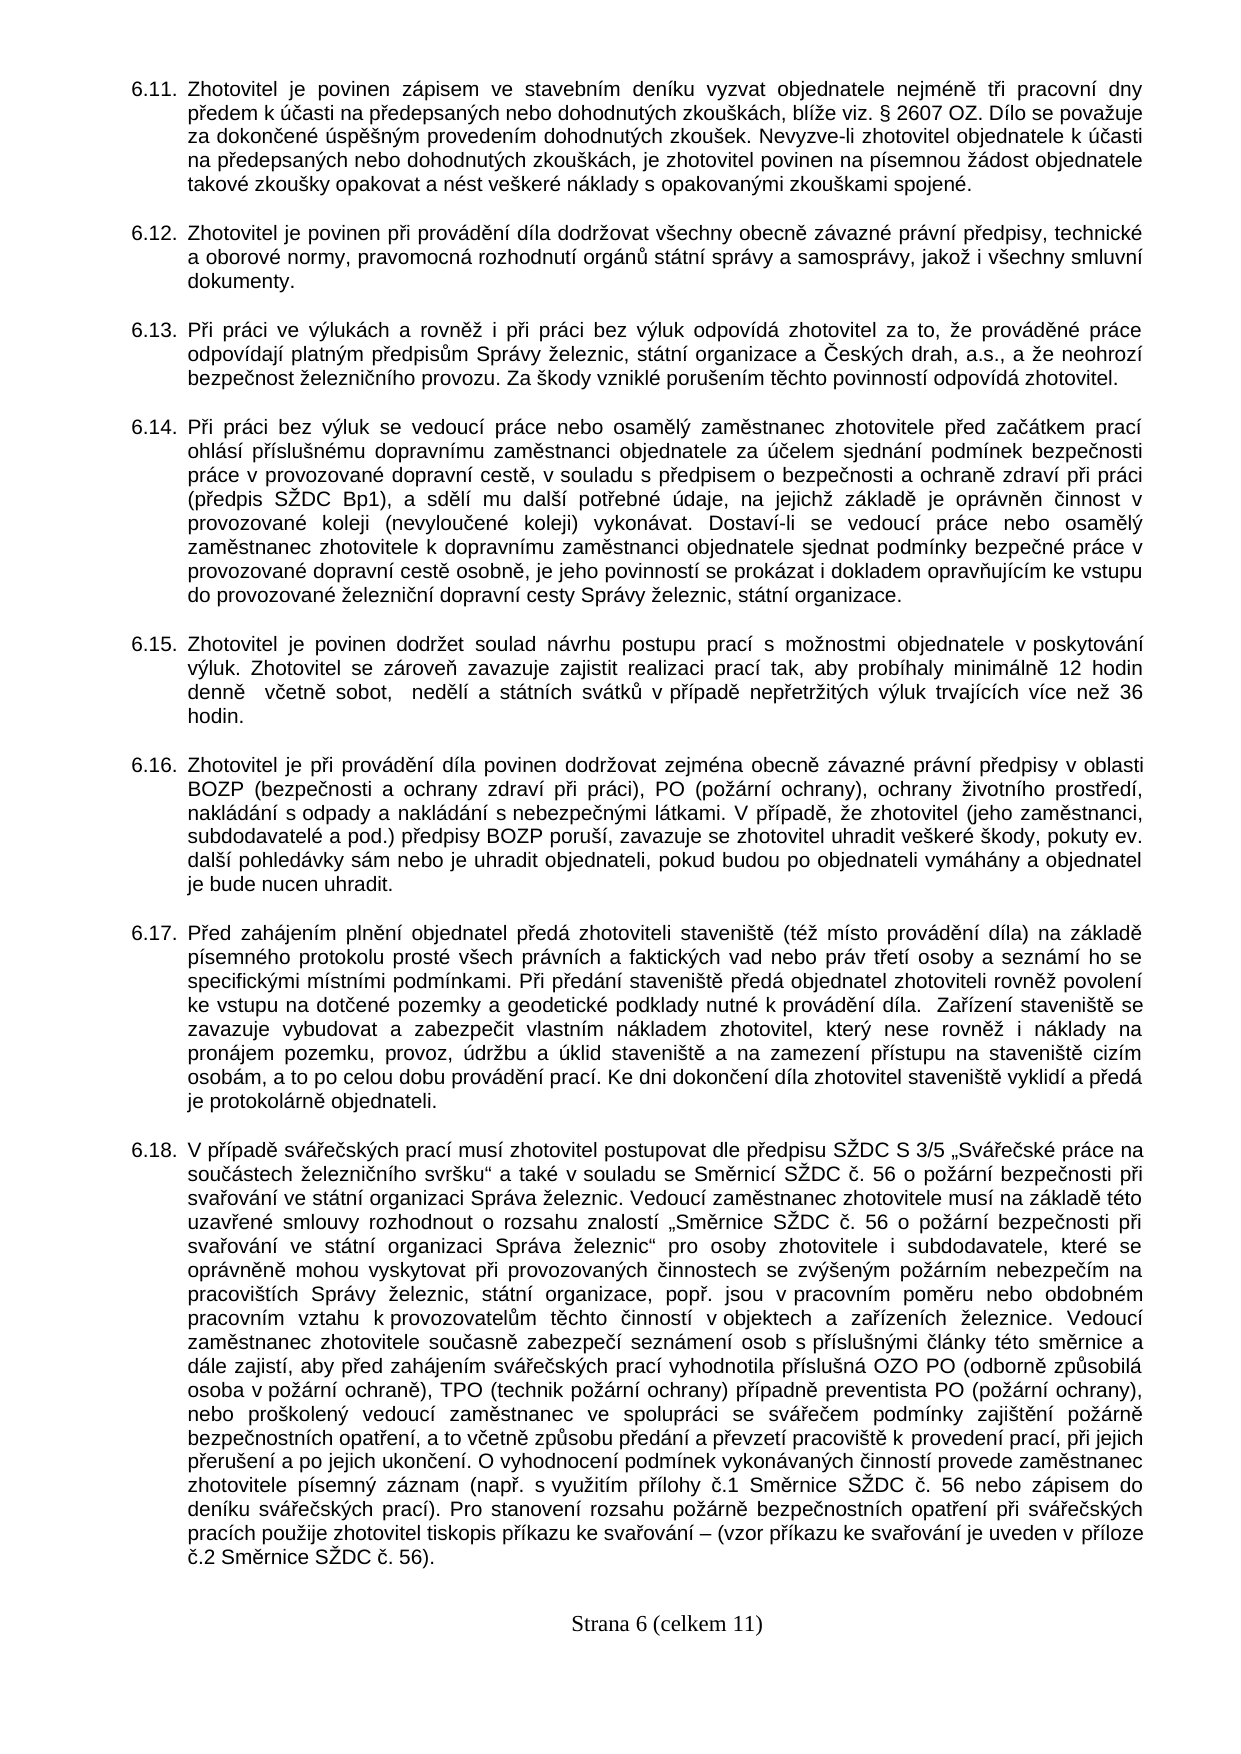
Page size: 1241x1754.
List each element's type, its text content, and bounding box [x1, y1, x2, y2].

subtitle Zhotovitel je povinen dodržet soulad návrhu postupu prací s možnostmi objednatele v poskytování výluk. Zhotovitel se zároveň zavazuje zajistit realizaci prací tak, aby probíhaly minimálně 12 hodin denně včetně sobot, nedělí a státních svátků v případě nepřetržitých výluk trvajících více než 36 hodin. [131, 632, 1144, 727]
subtitle Při práci bez výluk se vedoucí práce nebo osamělý zaměstnanec zhotovitele před začátkem prací ohlásí příslušnému dopravnímu zaměstnanci objednatele za účelem sjednání podmínek bezpečnosti práce v provozované dopravní cestě, v souladu s předpisem o bezpečnosti a ochraně zdraví při práci (předpis SŽDC Bp1), a sdělí mu další potřebné údaje, na jejichž základě je oprávněn činnost v provozované koleji (nevyloučené koleji) vykonávat. Dostaví-li se vedoucí práce nebo osamělý zaměstnanec zhotovitele k dopravnímu zaměstnanci objednatele sjednat podmínky bezpečné práce v provozované dopravní cestě osobně, je jeho povinností se prokázat i dokladem opravňujícím ke vstupu do provozované železniční dopravní cesty Správy železnic, státní organizace. [131, 415, 1144, 607]
subtitle Zhotovitel je povinen při provádění díla dodržovat všechny obecně závazné právní předpisy, technické a oborové normy, pravomocná rozhodnutí orgánů státní správy a samosprávy, jakož i všechny smluvní dokumenty. [131, 221, 1144, 293]
subtitle V případě svářečských prací musí zhotovitel postupovat dle předpisu SŽDC S 3/5 „Svářečské práce na součástech železničního svršku“ a také v souladu se Směrnicí SŽDC č. 56 o požární bezpečnosti při svařování ve státní organizaci Správa železnic. Vedoucí zaměstnanec zhotovitele musí na základě této uzavřené smlouvy rozhodnout o rozsahu znalostí „Směrnice SŽDC č. 56 o požární bezpečnosti při svařování ve státní organizaci Správa železnic“ pro osoby zhotovitele i subdodavatele, které se oprávněně mohou vyskytovat při provozovaných činnostech se zvýšeným požárním nebezpečím na pracovištích Správy železnic, státní organizace, popř. jsou v pracovním poměru nebo obdobném pracovním vztahu k provozovatelům těchto činností v objektech a zařízeních železnice. Vedoucí zaměstnanec zhotovitele současně zabezpečí seznámení osob s příslušnými články této směrnice a dále zajistí, aby před zahájením svářečských prací vyhodnotila příslušná OZO PO (odborně způsobilá osoba v požární ochraně), TPO (technik požární ochrany) případně preventista PO (požární ochrany), nebo proškolený vedoucí zaměstnanec ve spolupráci se svářečem podmínky zajištění požárně bezpečnostních opatření, a to včetně způsobu předání a převzetí pracoviště k provedení prací, při jejich přerušení a po jejich ukončení. O vyhodnocení podmínek vykonávaných činností provede zaměstnanec zhotovitele písemný záznam (např. s využitím přílohy č.1 Směrnice SŽDC č. 56 nebo zápisem do deníku svářečských prací). Pro stanovení rozsahu požárně bezpečnostních opatření při svářečských pracích použije zhotovitel tiskopis příkazu ke svařování – (vzor příkazu ke svařování je uveden v příloze č.2 Směrnice SŽDC č. 56). [131, 1138, 1144, 1569]
subtitle Zhotovitel je povinen zápisem ve stavebním deníku vyzvat objednatele nejméně tři pracovní dny předem k účasti na předepsaných nebo dohodnutých zkouškách, blíže viz. § 2607 OZ. Dílo se považuje za dokončené úspěšným provedením dohodnutých zkoušek. Nevyzve-li zhotovitel objednatele k účasti na předepsaných nebo dohodnutých zkouškách, je zhotovitel povinen na písemnou žádost objednatele takové zkoušky opakovat a nést veškeré náklady s opakovanými zkouškami spojené. [131, 76, 1144, 196]
subtitle Při práci ve výlukách a rovněž i při práci bez výluk odpovídá zhotovitel za to, že prováděné práce odpovídají platným předpisům Správy železnic, státní organizace a Českých drah, a.s., a že neohrozí bezpečnost železničního provozu. Za škody vzniklé porušením těchto povinností odpovídá zhotovitel. [131, 318, 1144, 390]
subtitle Zhotovitel je při provádění díla povinen dodržovat zejména obecně závazné právní předpisy v oblasti BOZP (bezpečnosti a ochrany zdraví při práci), PO (požární ochrany), ochrany životního prostředí, nakládání s odpady a nakládání s nebezpečnými látkami. V případě, že zhotovitel (jeho zaměstnanci, subdodavatelé a pod.) předpisy BOZP poruší, zavazuje se zhotovitel uhradit veškeré škody, pokuty ev. další pohledávky sám nebo je uhradit objednateli, pokud budou po objednateli vymáhány a objednatel je bude nucen uhradit. [131, 752, 1144, 896]
subtitle Před zahájením plnění objednatel předá zhotoviteli staveniště (též místo provádění díla) na základě písemného protokolu prosté všech právních a faktických vad nebo práv třetí osoby a seznámí ho se specifickými místními podmínkami. Při předání staveniště předá objednatel zhotoviteli rovněž povolení ke vstupu na dotčené pozemky a geodetické podklady nutné k provádění díla. Zařízení staveniště se zavazuje vybudovat a zabezpečit vlastním nákladem zhotovitel, který nese rovněž i náklady na pronájem pozemku, provoz, údržbu a úklid staveniště a na zamezení přístupu na staveniště cizím osobám, a to po celou dobu provádění prací. Ke dni dokončení díla zhotovitel staveniště vyklidí a předá je protokolárně objednateli. [131, 921, 1144, 1113]
